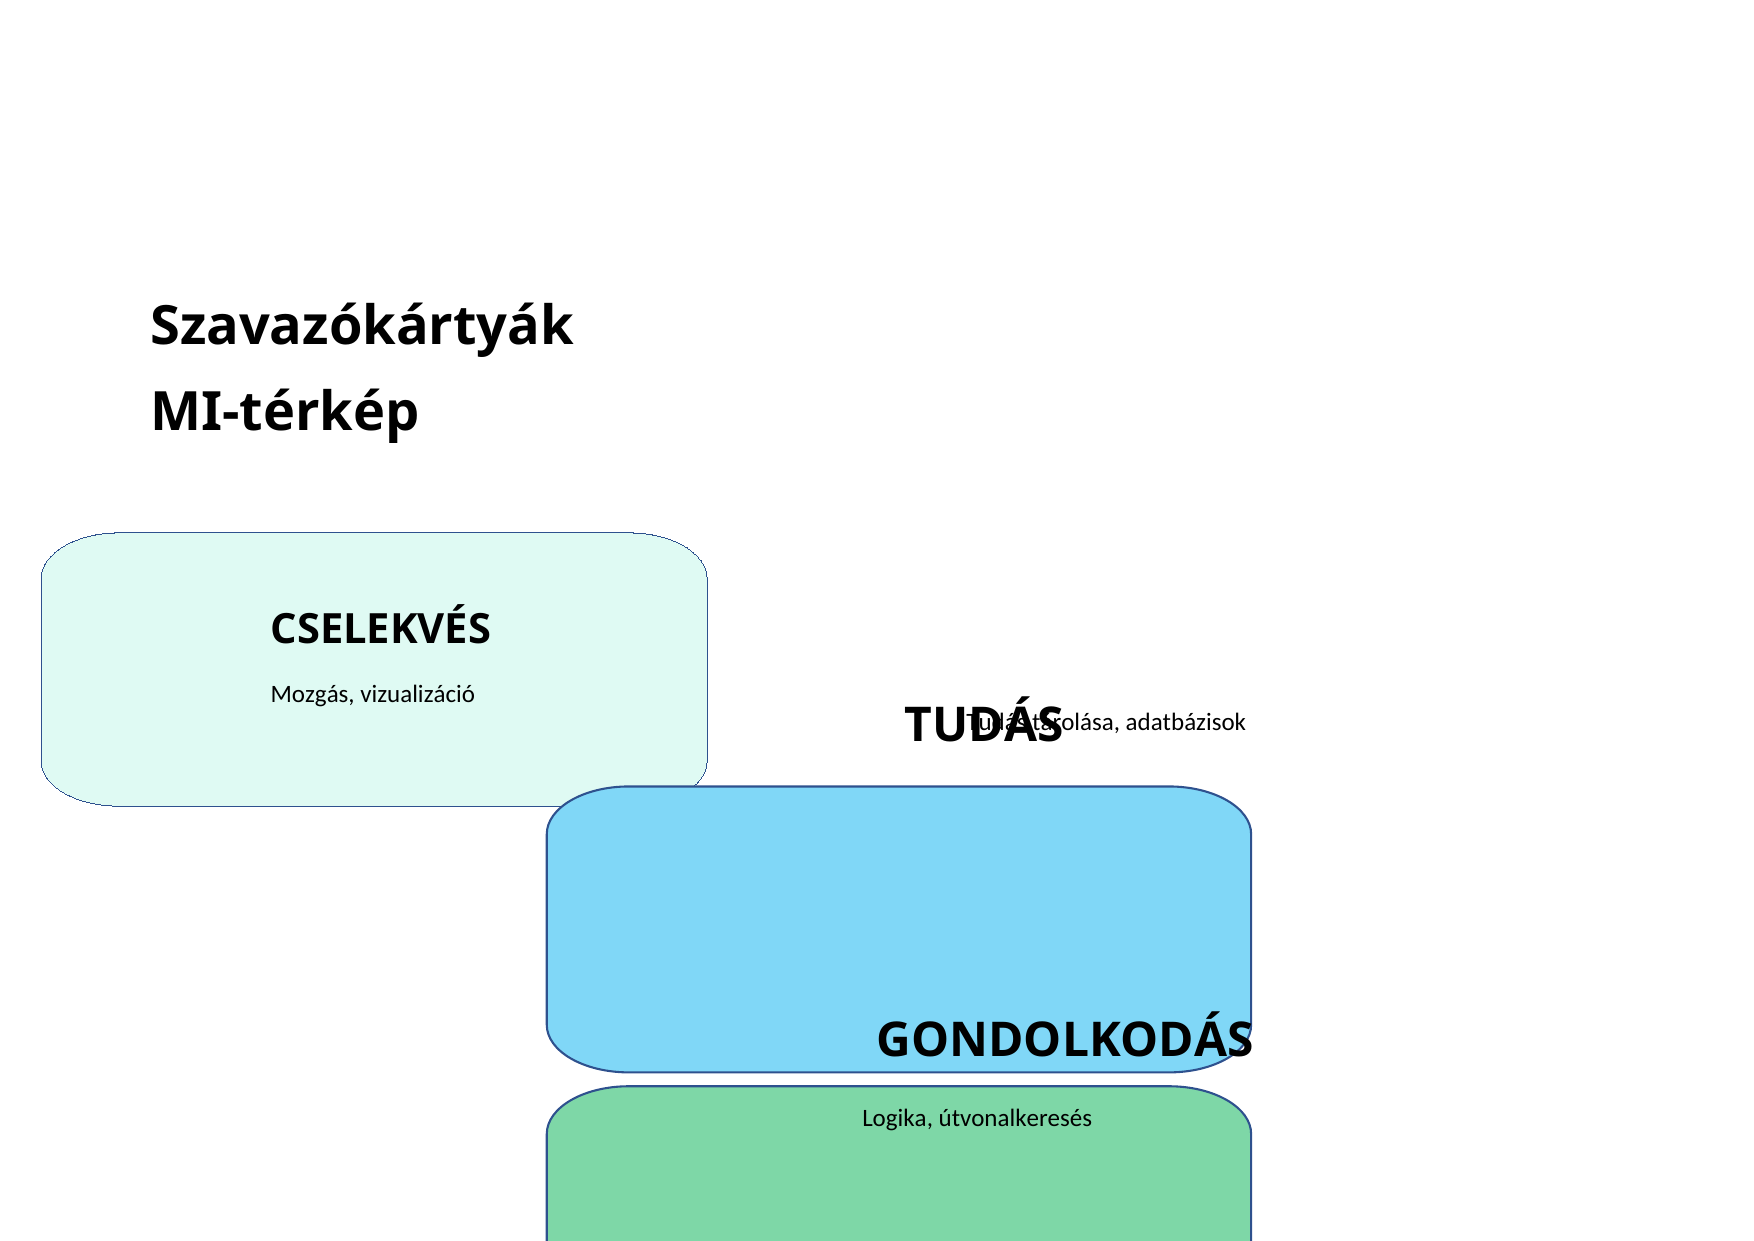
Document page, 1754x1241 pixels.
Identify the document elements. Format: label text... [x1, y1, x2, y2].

text MI-térkép [150, 372, 1604, 446]
text Szavazókártyák [150, 287, 1604, 360]
